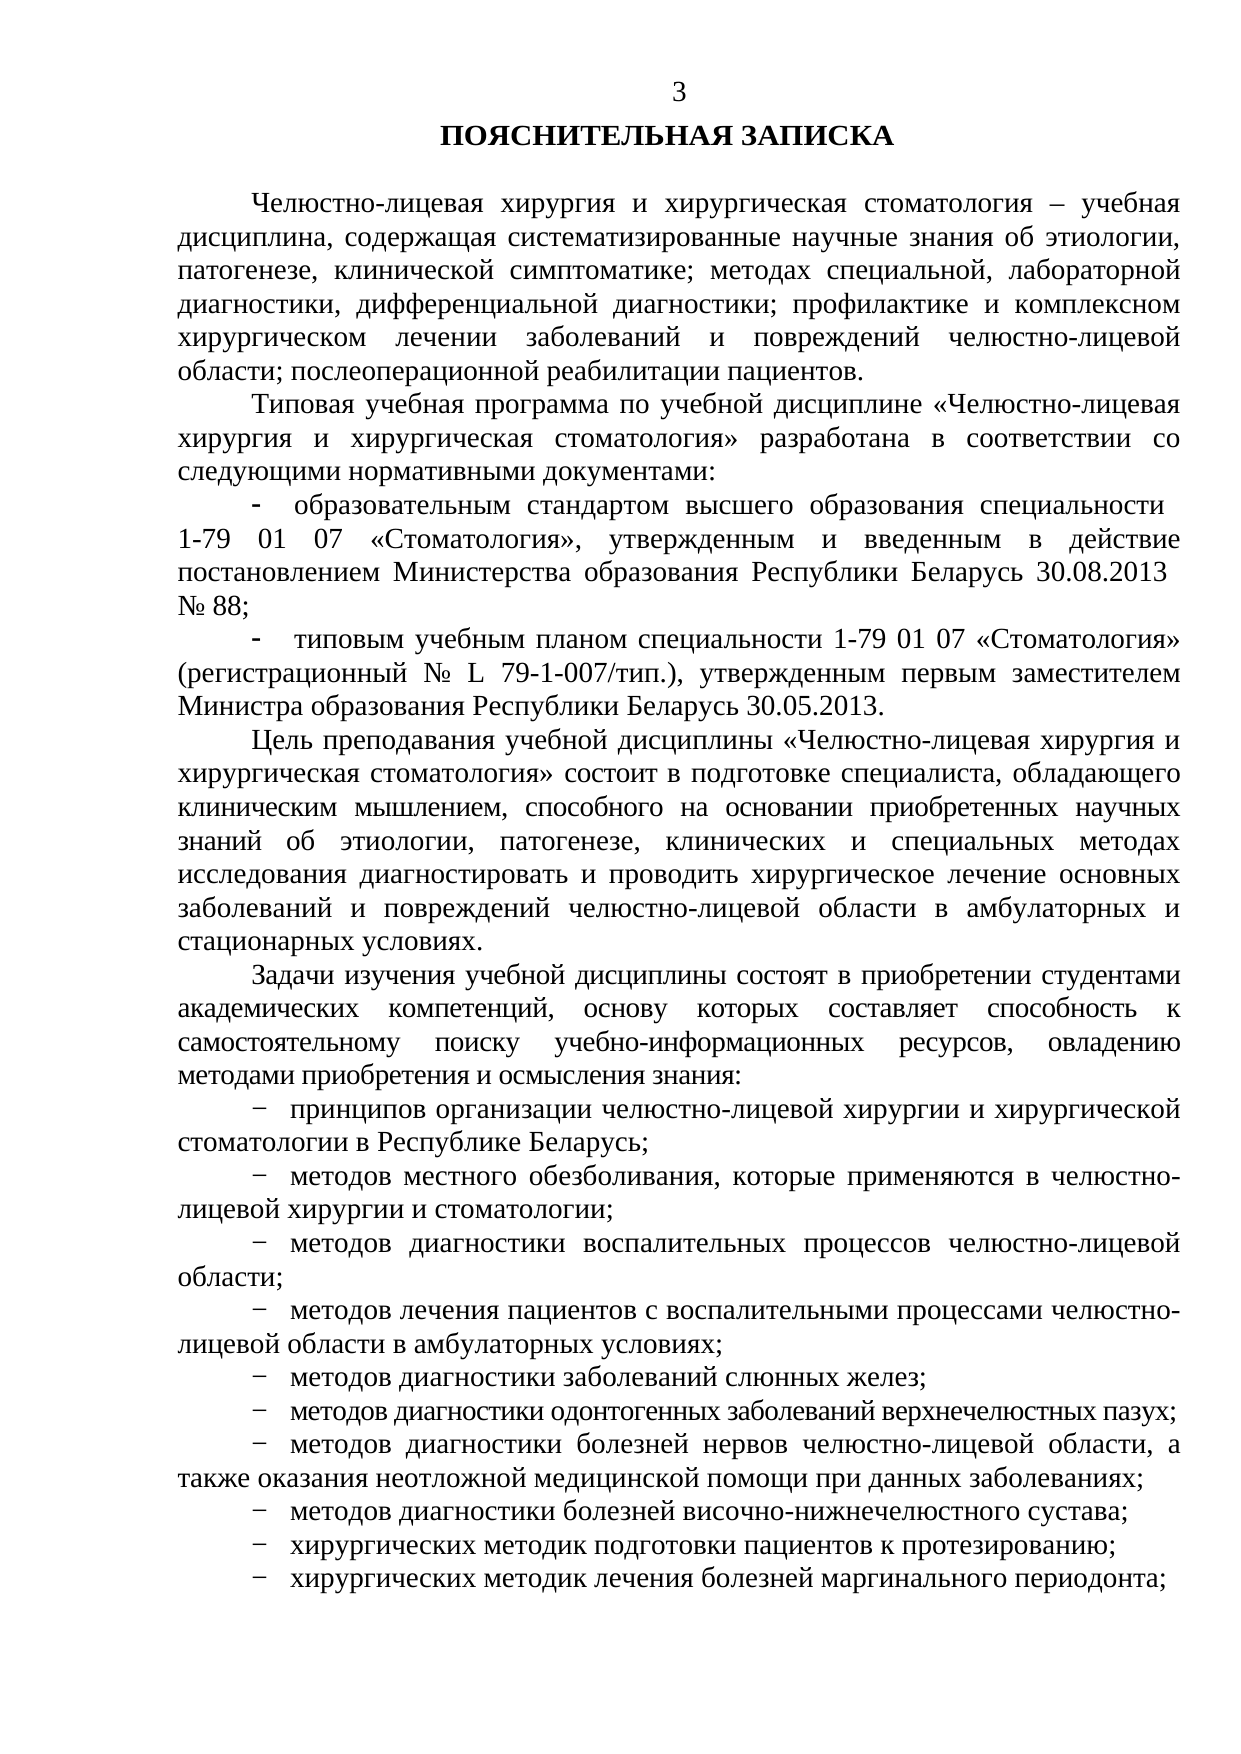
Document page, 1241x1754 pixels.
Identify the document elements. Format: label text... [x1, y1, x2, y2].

list методов диагностики заболеваний слюнных желез; [177, 1359, 1181, 1393]
list хирургических методик подготовки пациентов к протезированию; [177, 1527, 1181, 1561]
list методов диагностики болезней нервов челюстно-лицевой области, а также оказания неотложной медицинской помощи при данных заболеваниях; [177, 1426, 1181, 1493]
list методов диагностики воспалительных процессов челюстно-лицевой области; [177, 1225, 1181, 1292]
text Задачи изучения учебной дисциплины состоят в приобретении студентами академических компетенций, основу которых составляет способность к самостоятельному поиску учебно-информационных ресурсов, овладению методами приобретения и осмысления знания: [177, 957, 1181, 1091]
list методов местного обезболивания, которые применяются в челюстно-лицевой хирургии и стоматологии; [177, 1158, 1181, 1225]
text ПОЯСНИТЕЛЬНАЯ ЗАПИСКА [177, 118, 1181, 152]
list методов лечения пациентов с воспалительными процессами челюстно-лицевой области в амбулаторных условиях; [177, 1292, 1181, 1359]
list типовым учебным планом специальности 1-79 01 07 «Стоматология» (регистрационный № L 79-1-007/тип.), утвержденным первым заместителем Министра образования Республики Беларусь 30.05.2013. [177, 621, 1181, 722]
list образовательным стандартом высшего образования специальности 1-79 01 07 «Стоматология», утвержденным и введенным в действие постановлением Министерства образования Республики Беларусь 30.08.2013 № 88; [177, 487, 1181, 621]
text Цель преподавания учебной дисциплины «Челюстно-лицевая хирургия и хирургическая стоматология» состоит в подготовке специалиста, обладающего клиническим мышлением, способного на основании приобретенных научных знаний об этиологии, патогенезе, клинических и специальных методах исследования диагностировать и проводить хирургическое лечение основных заболеваний и повреждений челюстно-лицевой области в амбулаторных и стационарных условиях. [177, 722, 1181, 957]
text Типовая учебная программа по учебной дисциплине «Челюстно-лицевая хирургия и хирургическая стоматология» разработана в соответствии со следующими нормативными документами: [177, 386, 1181, 487]
text Челюстно-лицевая хирургия и хирургическая стоматология – учебная дисциплина, содержащая систематизированные научные знания об этиологии, патогенезе, клинической симптоматике; методах специальной, лабораторной диагностики, дифференциальной диагностики; профилактике и комплексном хирургическом лечении заболеваний и повреждений челюстно-лицевой области; послеоперационной реабилитации пациентов. [177, 185, 1181, 386]
list хирургических методик лечения болезней маргинального периодонта; [177, 1561, 1181, 1594]
list принципов организации челюстно-лицевой хирургии и хирургической стоматологии в Республике Беларусь; [177, 1091, 1181, 1158]
list методов диагностики одонтогенных заболеваний верхнечелюстных пазух; [177, 1393, 1181, 1426]
list методов диагностики болезней височно-нижнечелюстного сустава; [177, 1493, 1181, 1527]
